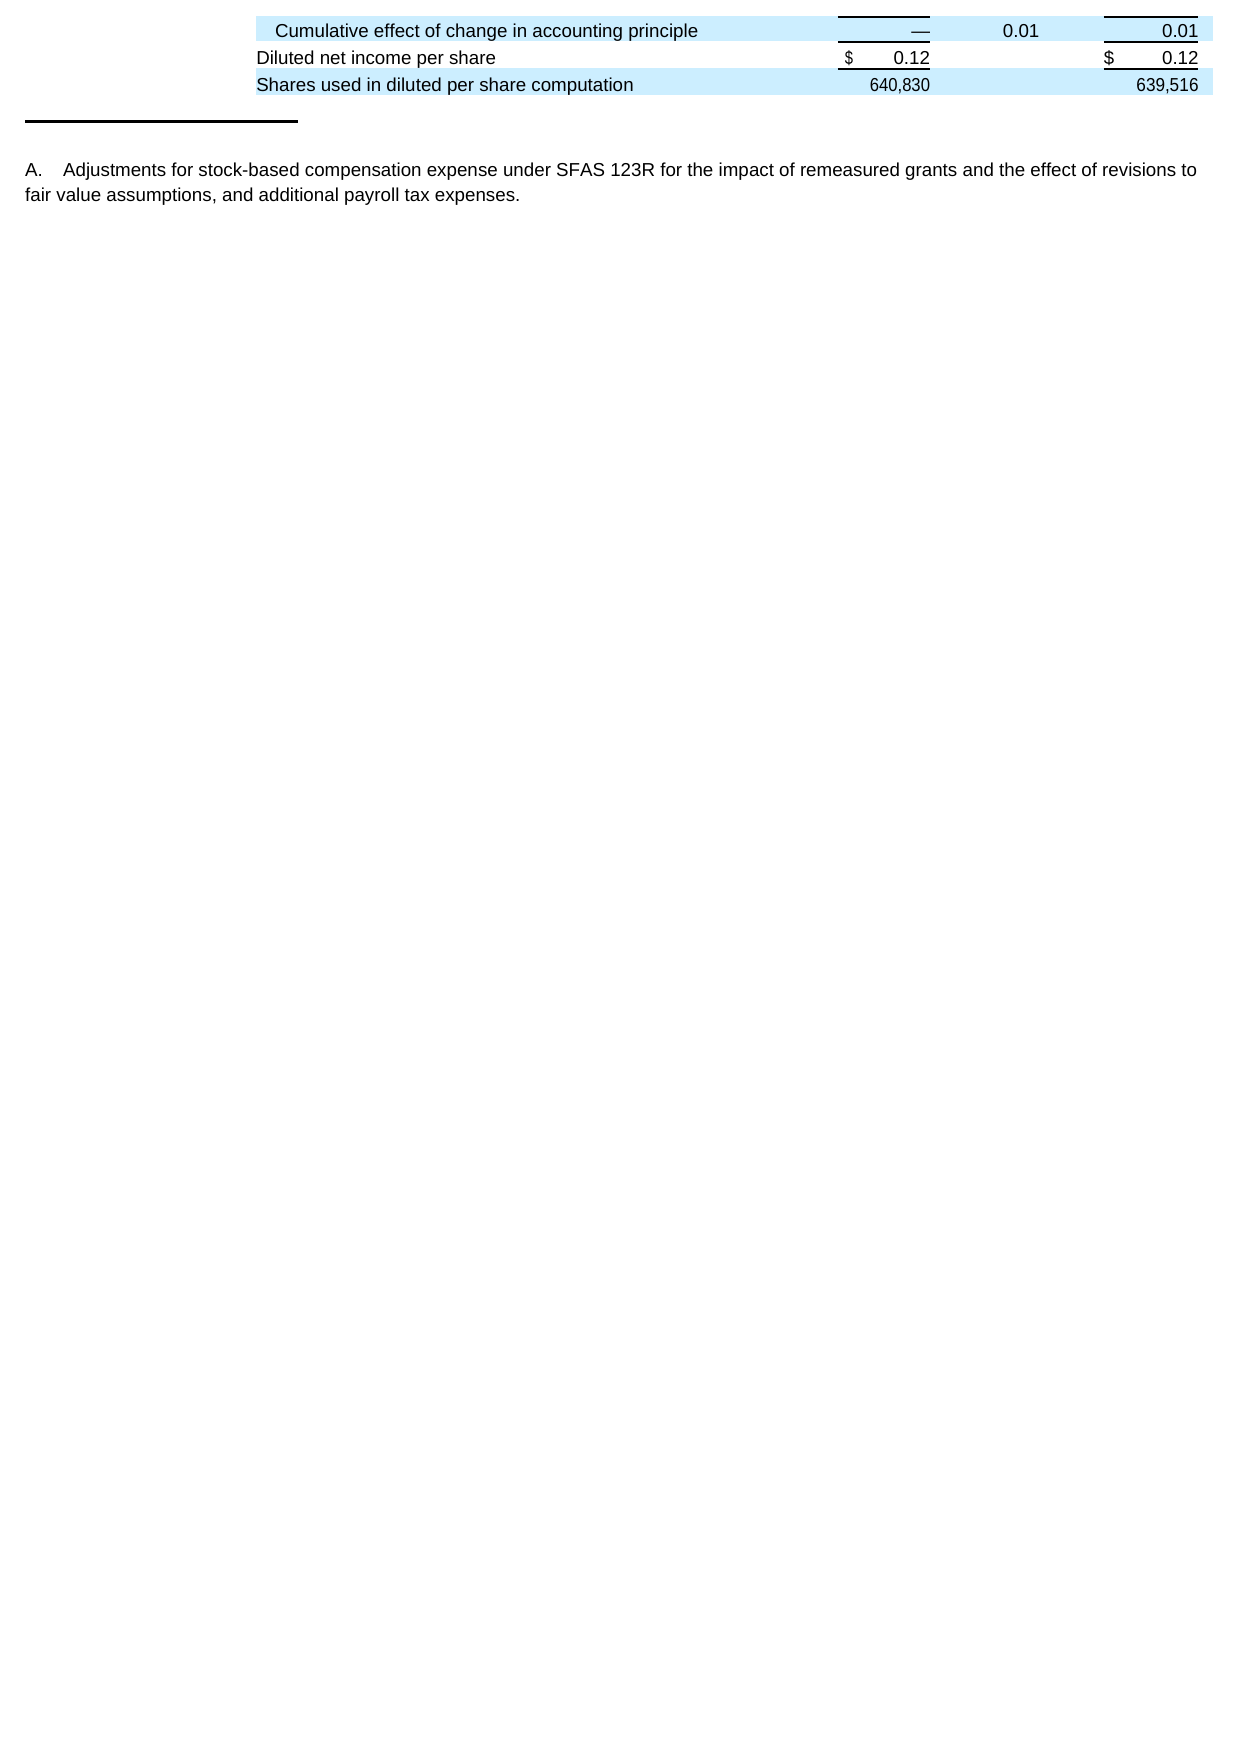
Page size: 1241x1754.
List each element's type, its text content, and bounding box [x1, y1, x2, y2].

list Adjustments for stock-based compensation expense under SFAS 123R for the impact of remeasured grants and the effect of revisions to fair value assumptions, and additional payroll tax expenses. [25, 158, 1213, 205]
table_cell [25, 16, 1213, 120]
